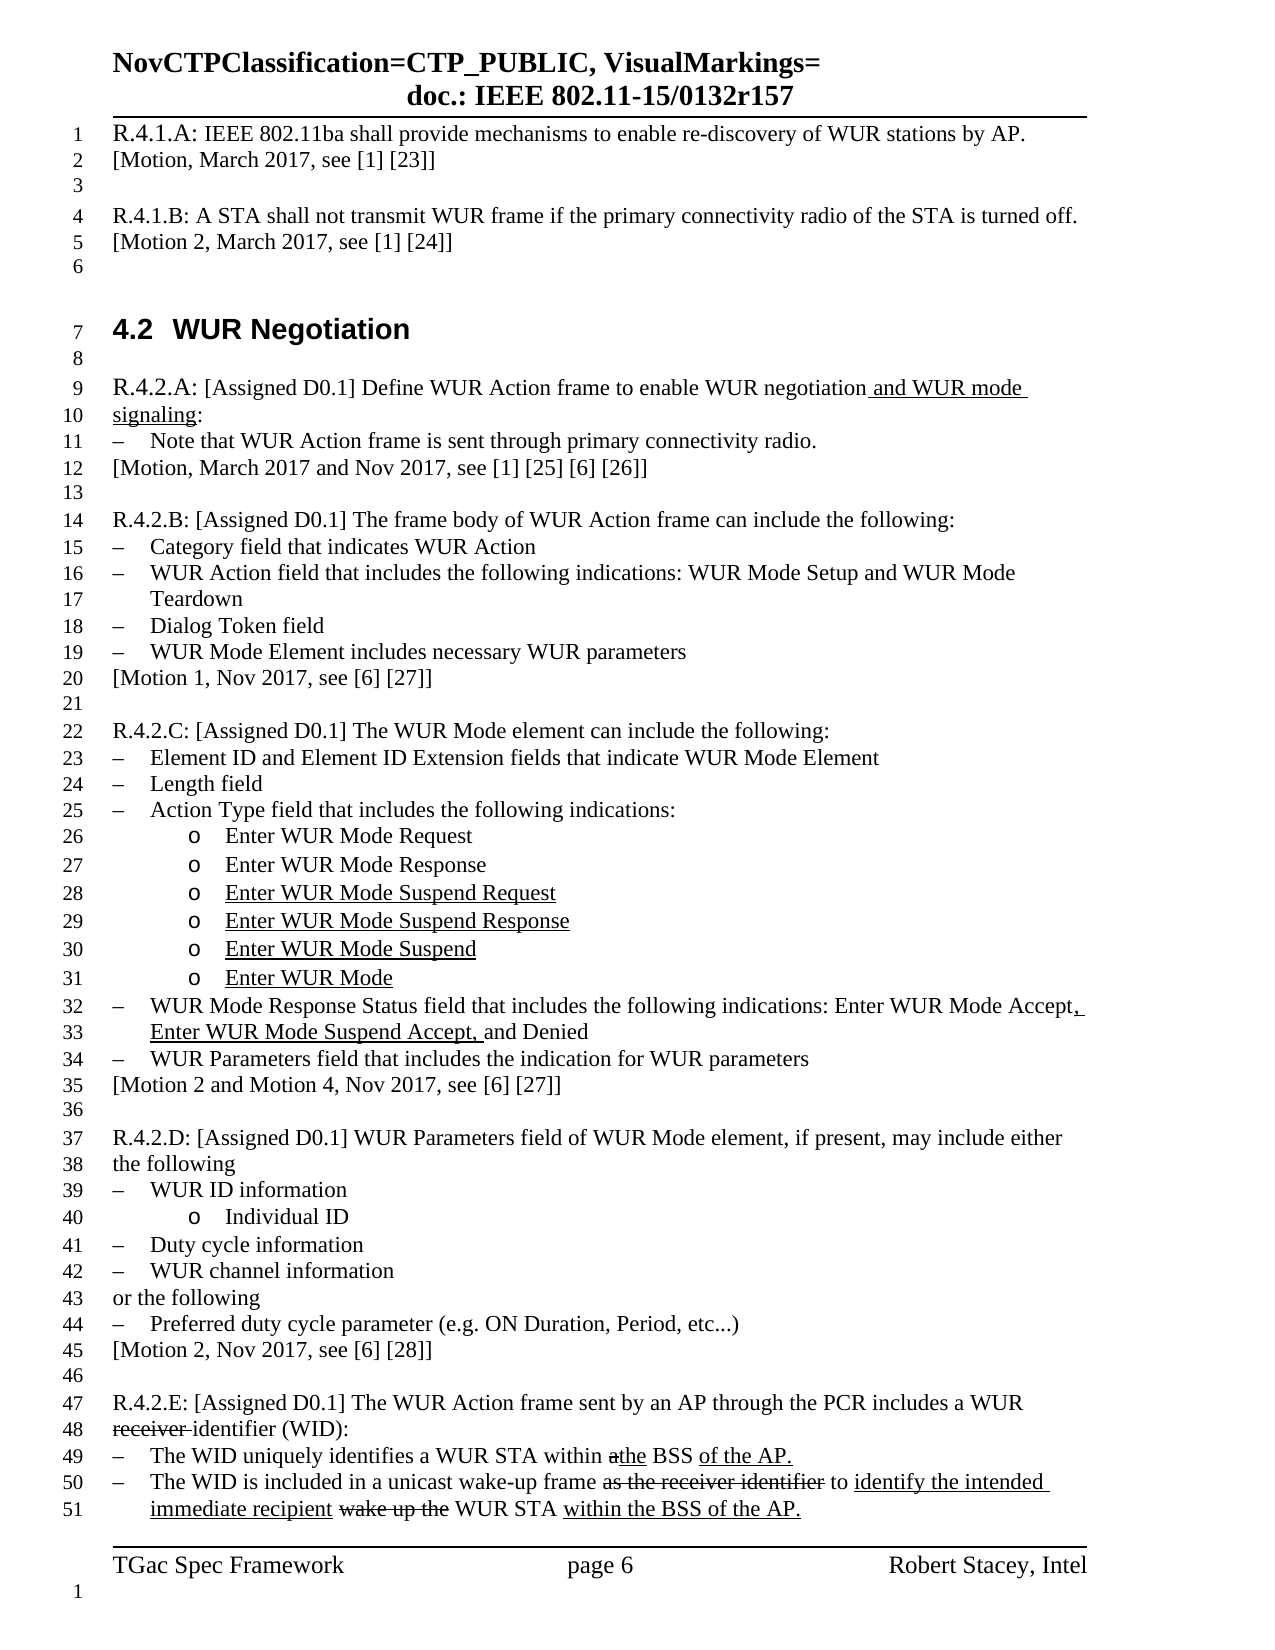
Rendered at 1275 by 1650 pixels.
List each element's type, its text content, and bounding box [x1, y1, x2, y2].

list Enter WUR Mode Request [187, 823, 1087, 851]
list The WID uniquely identifies a WUR STA within athe BSS of the AP. [112, 1442, 1087, 1468]
list Length field [112, 770, 1087, 796]
list Enter WUR Mode Suspend Request [187, 879, 1087, 907]
list Individual ID [187, 1203, 1087, 1231]
text [Motion 1, Nov 2017, see ] [112, 664, 1087, 691]
list Category field that indicates WUR Action [112, 533, 1087, 559]
list Enter WUR Mode Suspend Response [187, 907, 1087, 936]
list Action Type field that includes the following indications: [112, 796, 1087, 823]
list [Assigned D0.1] The frame body of WUR Action frame can include the following: [112, 506, 1087, 533]
list WUR Parameters field that includes the indication for WUR parameters [112, 1045, 1087, 1071]
list [Assigned D0.1] WUR Parameters field of WUR Mode element, if present, may include either the following [112, 1124, 1087, 1176]
text [Motion, March 2017 and Nov 2017, see ] [112, 454, 1087, 480]
text or the following [112, 1284, 1087, 1310]
list Preferred duty cycle parameter (e.g. ON Duration, Period, etc...) [112, 1310, 1087, 1336]
list WUR channel information [112, 1257, 1087, 1284]
text [Motion 2 and Motion 4, Nov 2017, see ] [112, 1071, 1087, 1097]
list Note that WUR Action frame is sent through primary connectivity radio. [112, 427, 1087, 454]
list [Assigned D0.1] Define WUR Action frame to enable WUR negotiation and WUR mode signaling: [112, 372, 1087, 427]
list Duty cycle information [112, 1231, 1087, 1257]
list WUR ID information [112, 1176, 1087, 1203]
list Enter WUR Mode Response [187, 851, 1087, 879]
list IEEE 802.11ba shall provide mechanisms to enable re-discovery of WUR stations by AP. [Motion, March 2017, see] [112, 118, 1087, 173]
subtitle WUR Negotiation [112, 312, 1087, 346]
list Enter WUR Mode Suspend [187, 936, 1087, 964]
list [Assigned D0.1] The WUR Mode element can include the following: [112, 717, 1087, 743]
text [Motion 2, Nov 2017, see ] [112, 1336, 1087, 1363]
list WUR Mode Element includes necessary WUR parameters [112, 638, 1087, 664]
list Enter WUR Mode [187, 964, 1087, 992]
list Dialog Token field [112, 612, 1087, 638]
list Element ID and Element ID Extension fields that indicate WUR Mode Element [112, 743, 1087, 770]
list WUR Action field that includes the following indications: WUR Mode Setup and WUR Mode Teardown [112, 559, 1087, 612]
list A STA shall not transmit WUR frame if the primary connectivity radio of the STA is turned off. [Motion 2, March 2017, see] [112, 202, 1087, 254]
list The WID is included in a unicast wake-up frame as the receiver identifier to identify the intended immediate recipient wake up the WUR STA within the BSS of the AP. [112, 1468, 1087, 1521]
list WUR Mode Response Status field that includes the following indications: Enter WUR Mode Accept, Enter WUR Mode Suspend Accept, and Denied [112, 992, 1087, 1045]
list [Assigned D0.1] The WUR Action frame sent by an AP through the PCR includes a WUR receiver identifier (WID): [112, 1389, 1087, 1442]
